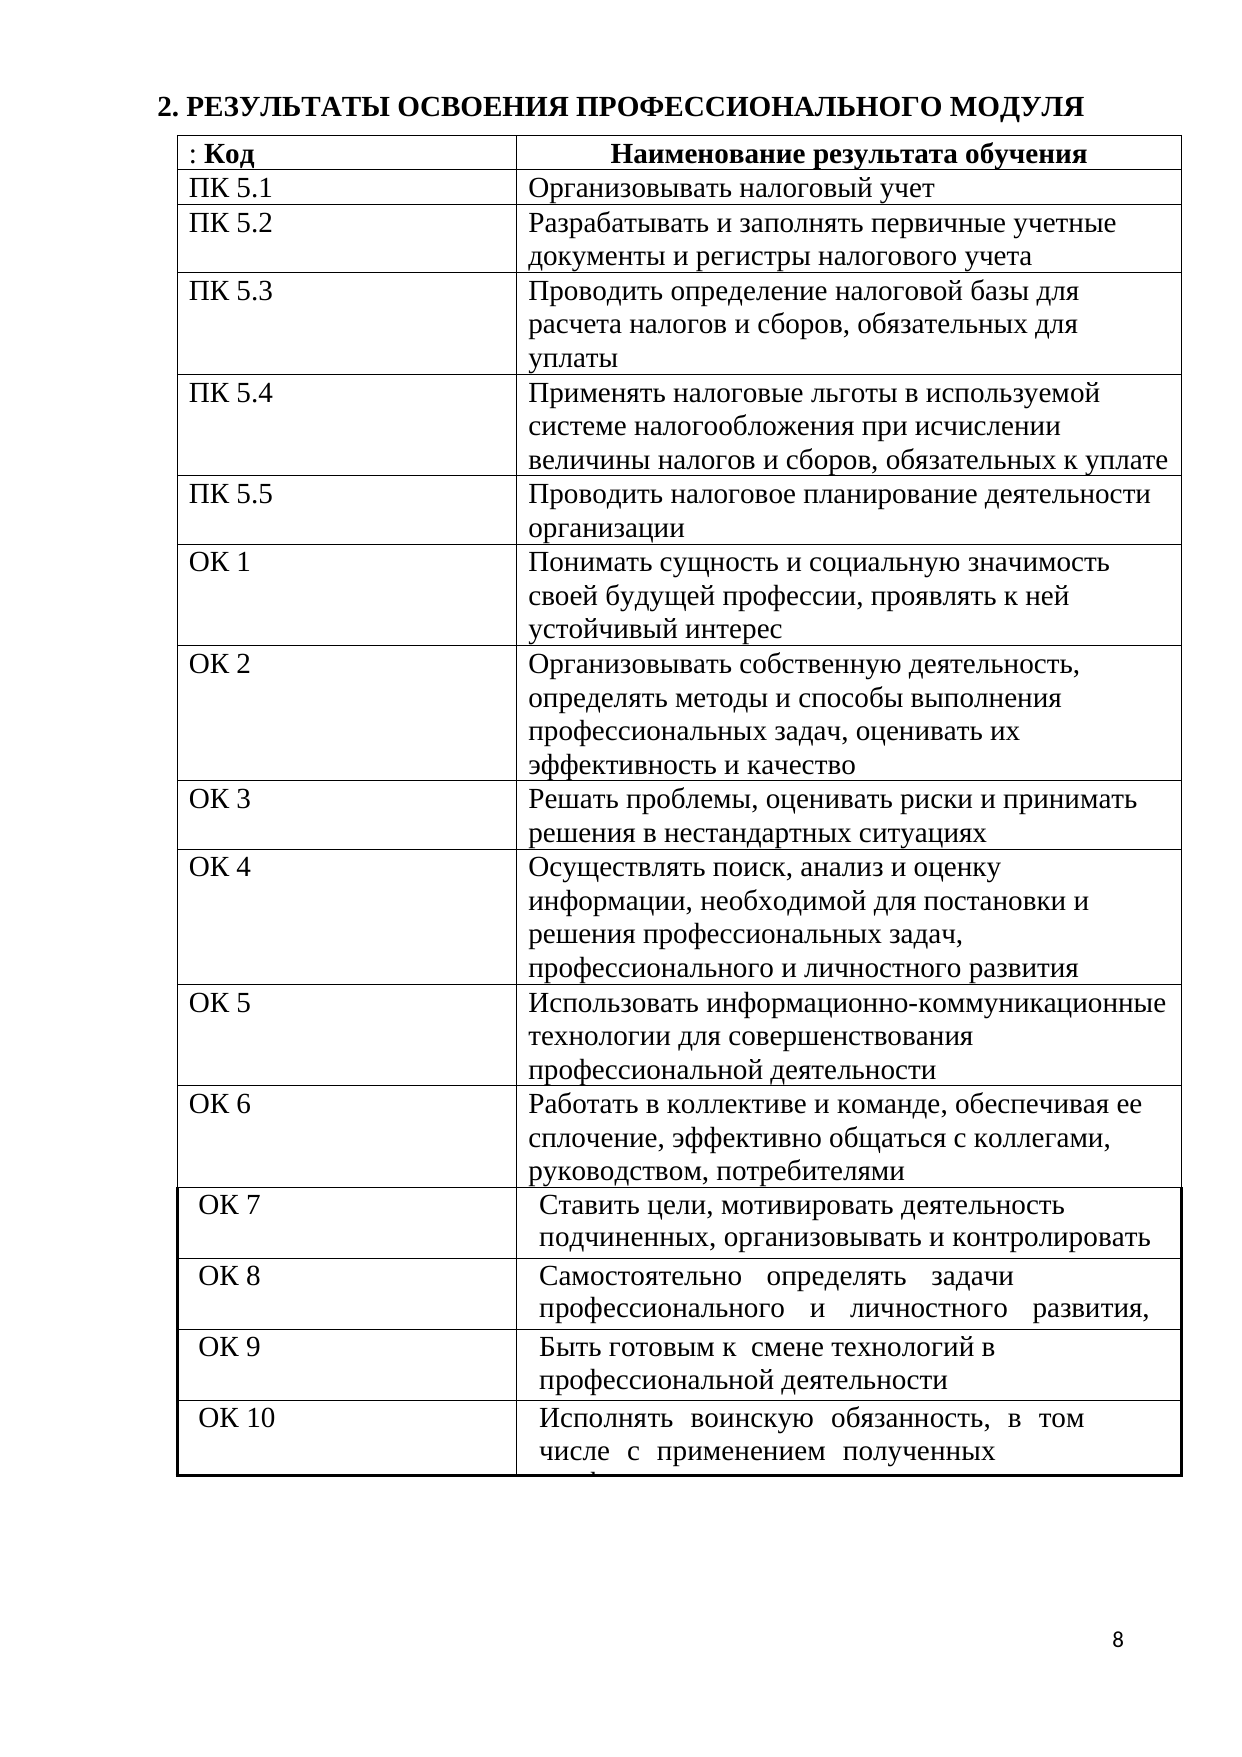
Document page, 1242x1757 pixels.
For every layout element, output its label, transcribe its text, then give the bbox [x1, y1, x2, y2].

table_cell ОК 8 [179, 1259, 516, 1329]
table_cell ОК 6 [178, 1086, 516, 1187]
table_cell Самостоятельно определять задачи профессионального и личностного развития, заниматься самообразованием, осознанно планировать повышение квалификации [517, 1259, 1180, 1329]
table_cell Исполнять воинскую обязанность, в том числе с применением полученных профессиональных знаний ( для юношей ) [517, 1401, 1180, 1474]
table_cell ПК 5.4 [178, 375, 516, 475]
table_cell Проводить определение налоговой базы для расчета налогов и сборов, обязательных для уплаты [517, 273, 1181, 374]
table_cell ОК 9 [179, 1330, 516, 1400]
table_cell Ставить цели, мотивировать деятельность подчиненных, организовывать и контролировать их работу с принятием на себя ответственность за результат выполнения задания [517, 1188, 1180, 1258]
table_cell Использовать информационно-коммуникационные технологии для совершенствования профессиональной деятельности [517, 985, 1181, 1085]
table_header Наименование результата обучения [517, 136, 1181, 169]
table_cell ОК 3 [178, 781, 516, 848]
table_cell Работать в коллективе и команде, обеспечивая ее сплочение, эффективно общаться с коллегами, руководством, потребителями [517, 1086, 1181, 1187]
table_cell Организовывать налоговый учет [517, 170, 1181, 204]
table_cell ПК 5.5 [178, 476, 516, 543]
table_cell ОК 5 [178, 985, 516, 1085]
table_cell ОК 1 [178, 545, 516, 645]
text 2. РЕЗУЛЬТАТЫ ОСВОЕНИЯ ПРОФЕССИОНАЛЬНОГО МОДУЛЯ [118, 89, 1123, 122]
table_header : Код [178, 136, 516, 169]
table_cell ОК 10 [179, 1401, 516, 1474]
table_cell Разрабатывать и заполнять первичные учетные документы и регистры налогового учета [517, 205, 1181, 272]
table_cell Организовывать собственную деятельность, определять методы и способы выполнения профессиональных задач, оценивать их эффективность и качество [517, 646, 1181, 780]
table_cell ОК 7 [179, 1188, 516, 1258]
table_cell Осуществлять поиск, анализ и оценку информации, необходимой для постановки и решения профессиональных задач, профессионального и личностного развития [517, 850, 1181, 984]
table_cell Быть готовым к смене технологий в профессиональной деятельности [517, 1330, 1180, 1400]
table_cell ОК 4 [178, 850, 516, 984]
table_cell Проводить налоговое планирование деятельности организации [517, 476, 1181, 543]
table_cell ПК 5.3 [178, 273, 516, 374]
table_cell ПК 5.1 [178, 170, 516, 204]
table_cell ПК 5.2 [178, 205, 516, 272]
table_cell ОК 2 [178, 646, 516, 780]
table_cell Понимать сущность и социальную значимость своей будущей профессии, проявлять к ней устойчивый интерес [517, 545, 1181, 645]
table_cell Решать проблемы, оценивать риски и принимать решения в нестандартных ситуациях [517, 781, 1181, 848]
table_cell Применять налоговые льготы в используемой системе налогообложения при исчислении величины налогов и сборов, обязательных к уплате [517, 375, 1181, 475]
